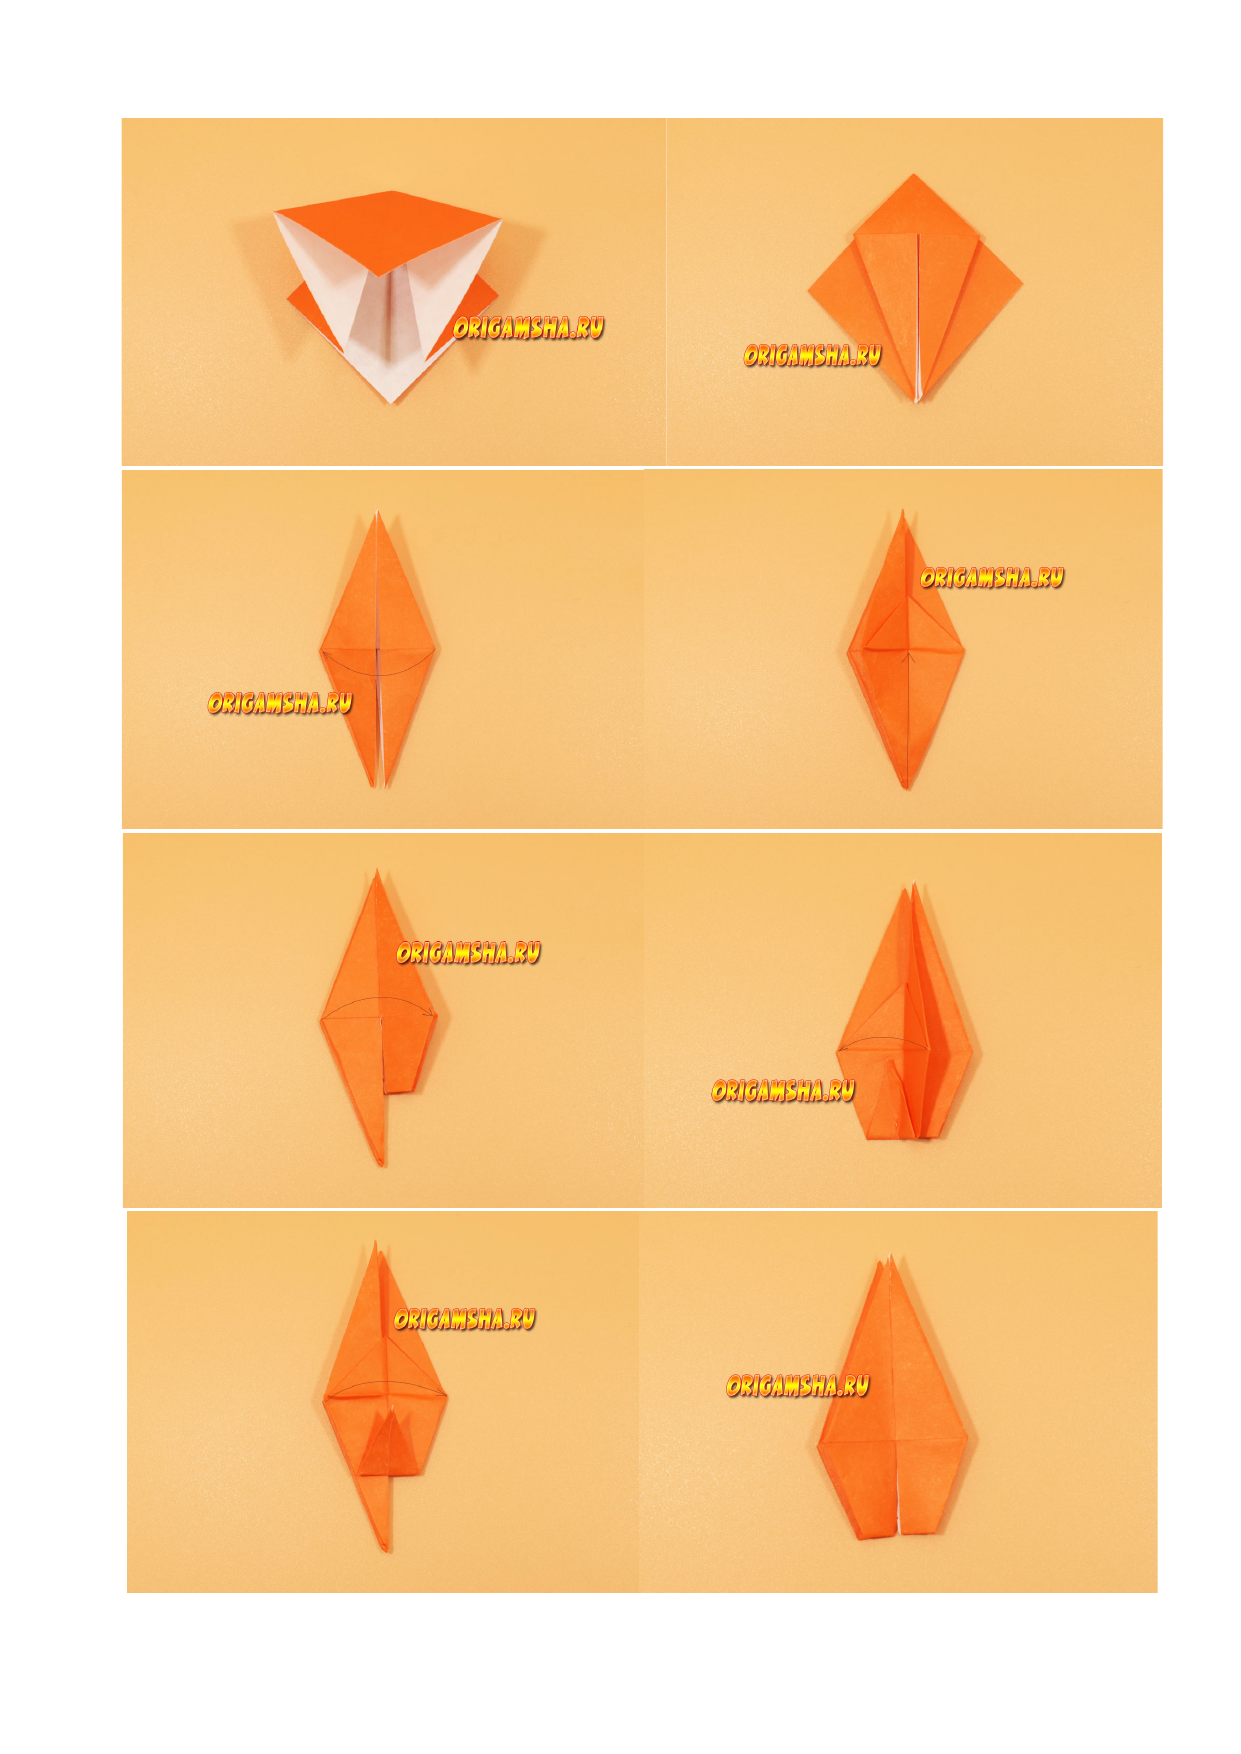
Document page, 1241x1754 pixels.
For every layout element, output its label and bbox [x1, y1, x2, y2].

picture [121, 118, 1164, 466]
picture [127, 1211, 1158, 1593]
picture [122, 833, 1162, 1208]
picture [121, 469, 1163, 829]
